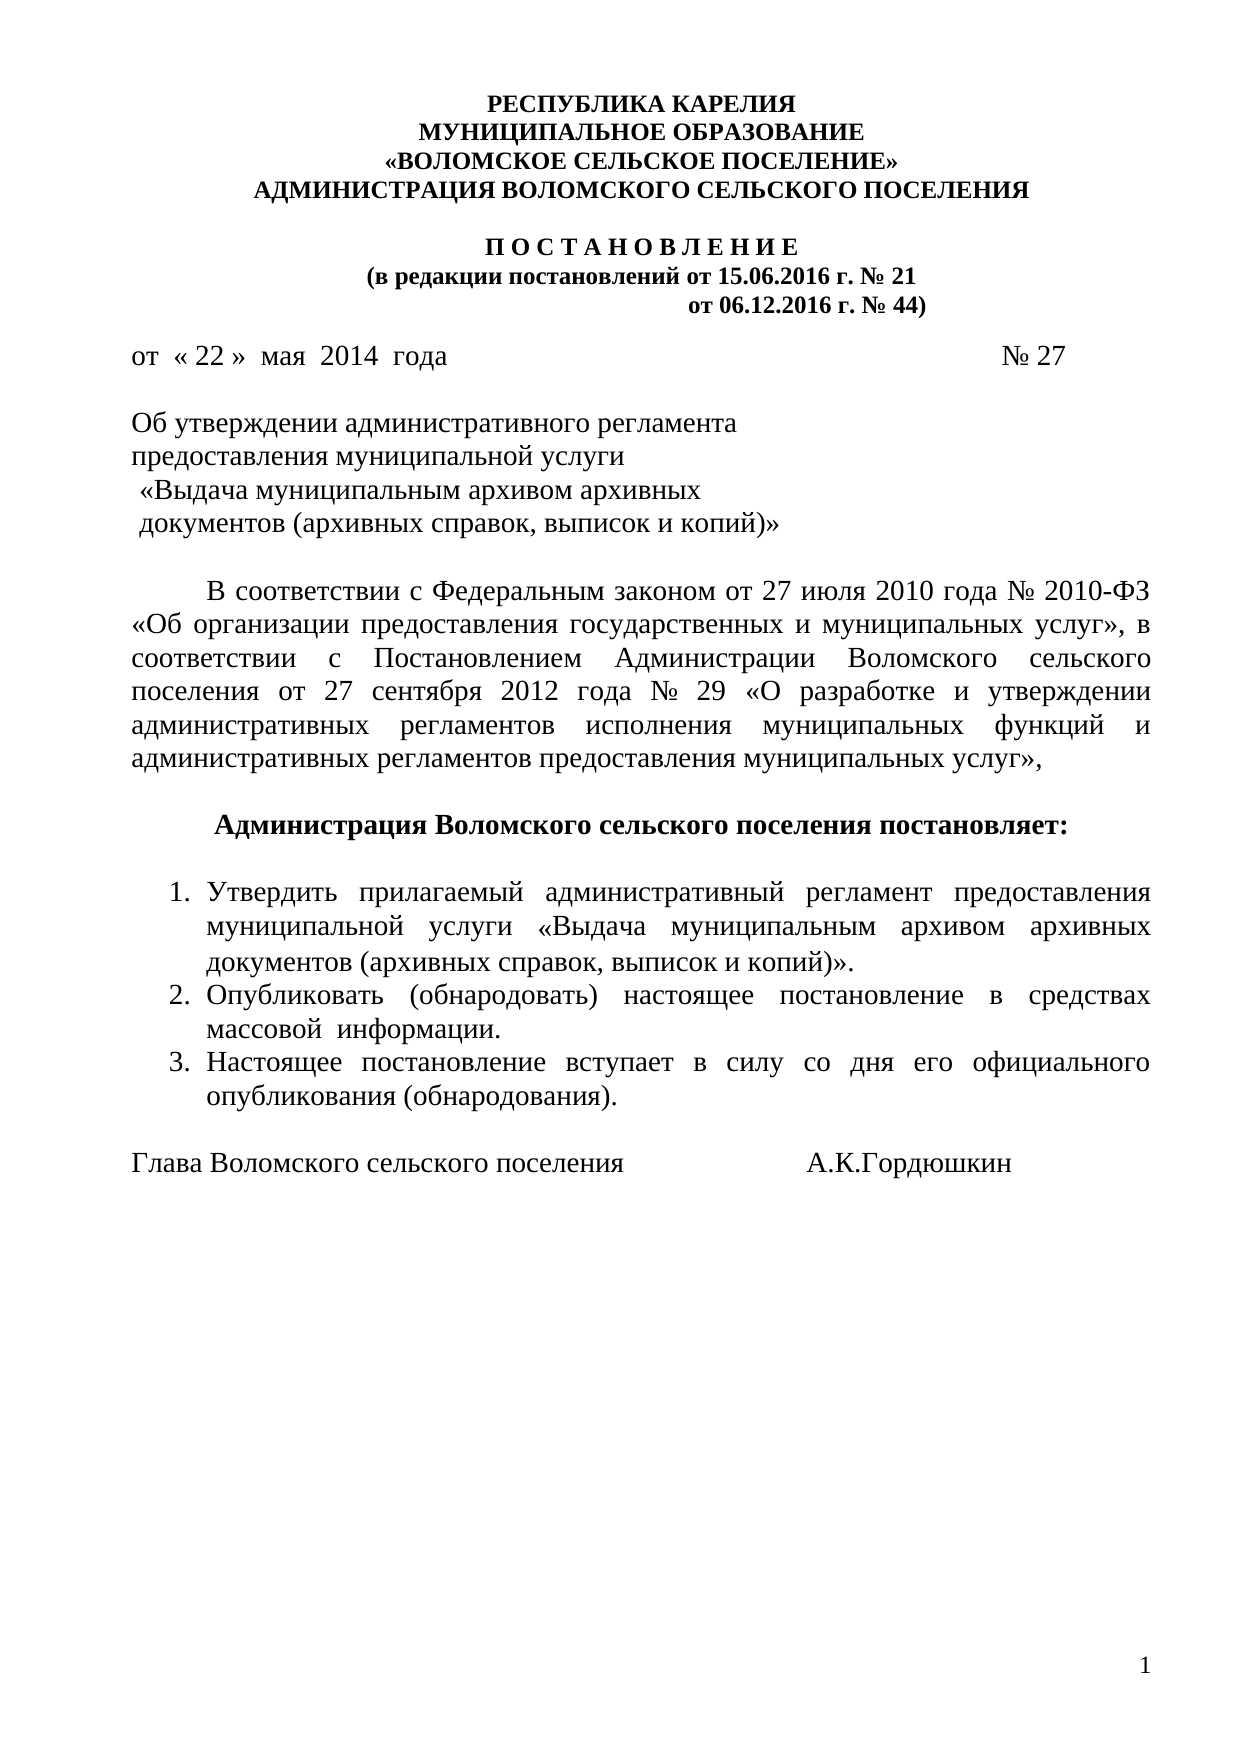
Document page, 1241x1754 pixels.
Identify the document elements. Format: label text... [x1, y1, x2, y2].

title МУНИЦИПАЛЬНОЕ ОБРАЗОВАНИЕ [131, 117, 1152, 146]
title от 06.12.2016 г. № 44) [431, 290, 1152, 319]
list Настоящее постановление вступает в силу со дня его официального опубликования (обнародования). [169, 1044, 1152, 1112]
text Глава Воломского сельского поселения А.К.Гордюшкин [131, 1145, 1152, 1179]
text предоставления муниципальной услуги [131, 438, 1152, 472]
title АДМИНИСТРАЦИЯ ВОЛОМСКОГО СЕЛЬСКОГО ПОСЕЛЕНИЯ [131, 175, 1152, 204]
title (в редакции постановлений от 15.06.2016 г. № 21 [131, 261, 1152, 290]
title П О С Т А Н О В Л Е Н И Е [131, 232, 1152, 261]
title от « 22 » мая 2014 года № 27 [131, 338, 1152, 371]
list Утвердить прилагаемый административный регламент предоставления муниципальной услуги «Выдача муниципальным архивом архивных документов (архивных справок, выписок и копий)». [169, 874, 1152, 977]
text «Выдача муниципальным архивом архивных [139, 472, 1152, 506]
text В соответствии с Федеральным законом от 27 июля 2010 года № 2010-ФЗ «Об организации предоставления государственных и муниципальных услуг», в соответствии с Постановлением Администрации Воломского сельского поселения от 27 сентября 2012 года № 29 «О разработке и утверждении административных регламентов исполнения муниципальных функций и административных регламентов предоставления муниципальных услуг», [131, 573, 1152, 774]
text Администрация Воломского сельского поселения постановляет: [131, 807, 1152, 841]
text Об утверждении административного регламента [131, 405, 1152, 438]
text документов (архивных справок, выписок и копий)» [139, 506, 1152, 539]
title «ВОЛОМСКОЕ СЕЛЬСКОЕ ПОСЕЛЕНИЕ» [131, 146, 1152, 175]
list Опубликовать (обнародовать) настоящее постановление в средствах массовой информации. [169, 977, 1152, 1044]
title РЕСПУБЛИКА КАРЕЛИЯ [131, 89, 1152, 117]
